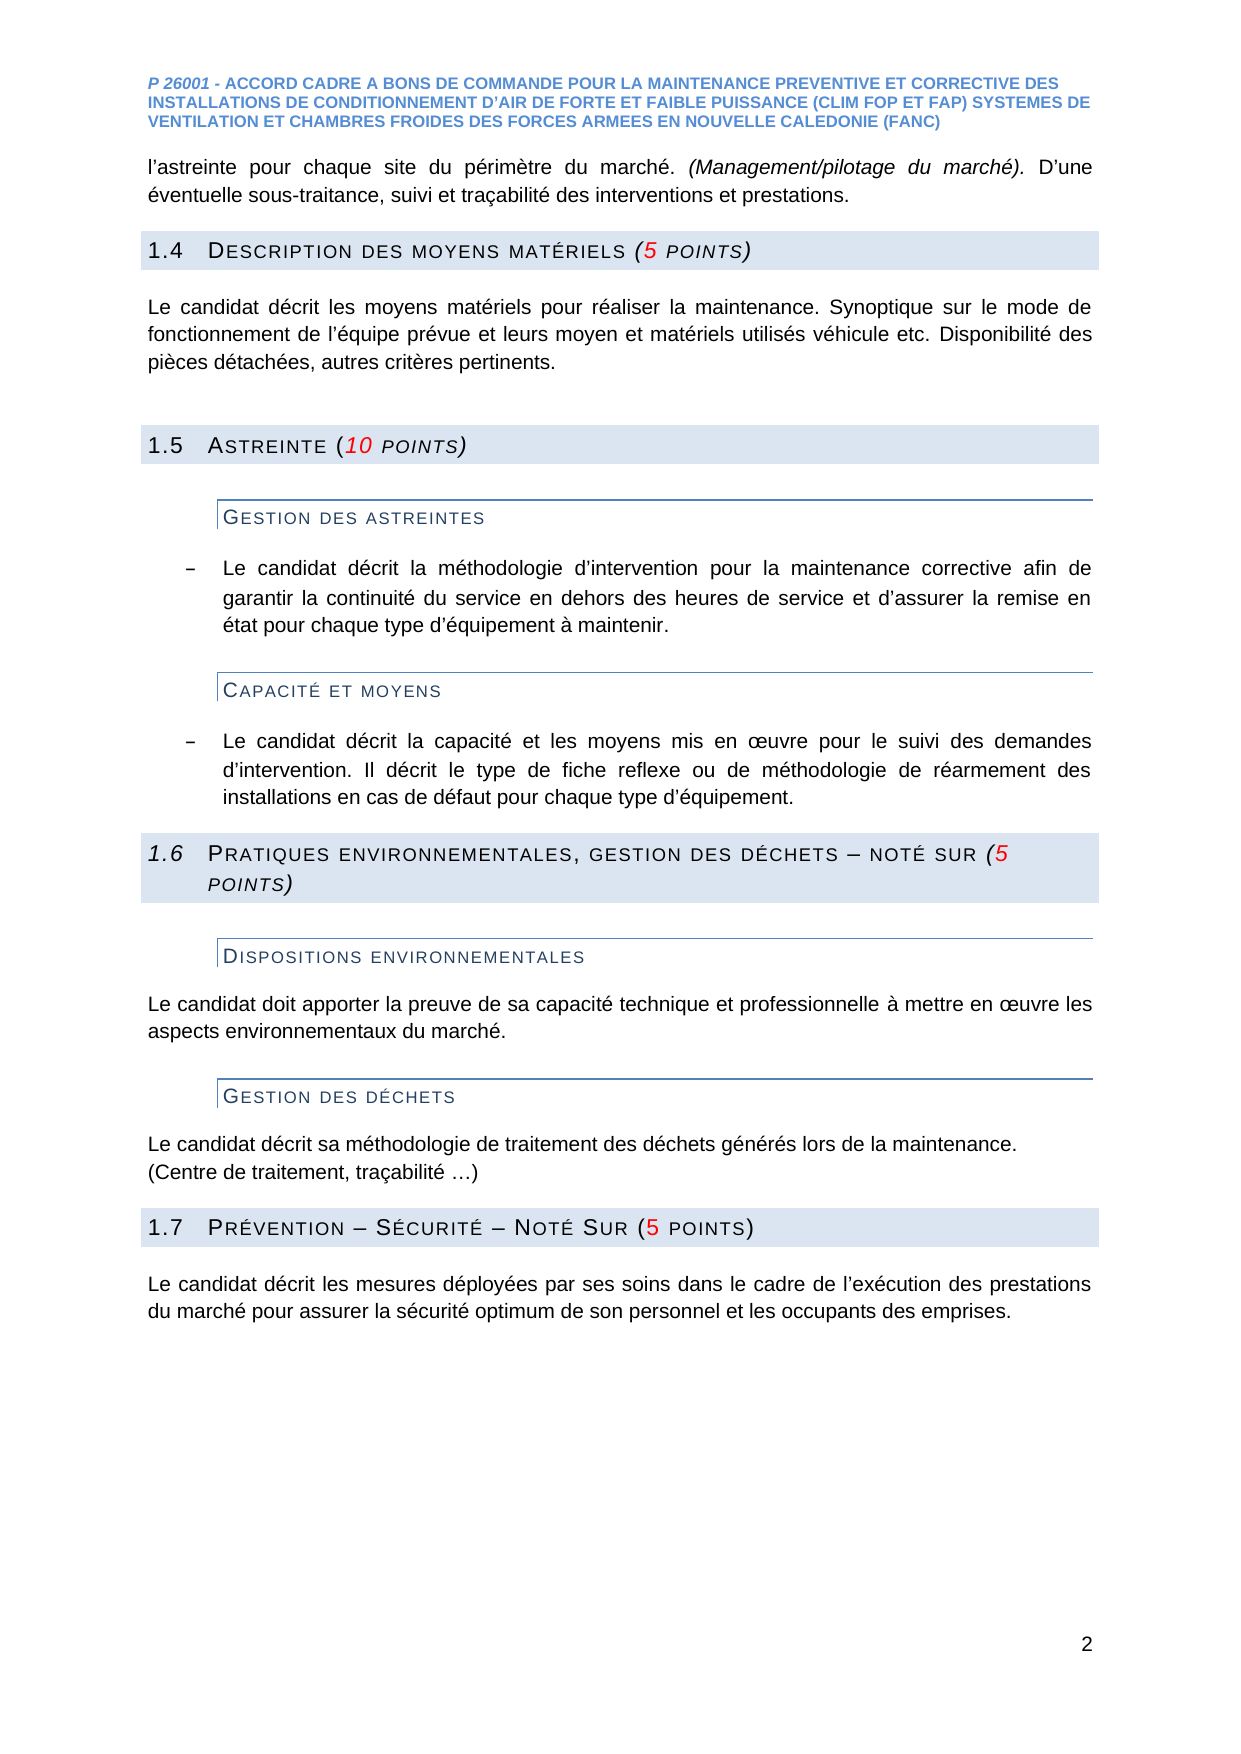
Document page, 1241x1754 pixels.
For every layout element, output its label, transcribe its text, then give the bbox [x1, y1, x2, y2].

subtitle Capacité et moyens [218, 673, 1093, 701]
subtitle Dispositions environnementales [218, 939, 1093, 967]
text (Centre de traitement, traçabilité …) [148, 1159, 1093, 1183]
subtitle Pratiques environnementales, gestion des déchets – noté sur (5 points) [148, 840, 1093, 896]
text Le candidat décrit les moyens matériels pour réaliser la maintenance. Synoptique sur le mode de fonctionnement de l’équipe prévue et leurs moyen et matériels utilisés véhicule etc. Disponibilité des pièces détachées, autres critères pertinents. [148, 294, 1093, 373]
text Le candidat décrit les mesures déployées par ses soins dans le cadre de l’exécution des prestations du marché pour assurer la sécurité optimum de son personnel et les occupants des emprises. [148, 1271, 1093, 1323]
text Le candidat doit apporter la preuve de sa capacité technique et professionnelle à mettre en œuvre les aspects environnementaux du marché. [148, 992, 1093, 1043]
text Le candidat décrit sa méthodologie de traitement des déchets générés lors de la maintenance. [148, 1132, 1093, 1156]
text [148, 155, 1093, 207]
subtitle Astreinte (10 points) [148, 432, 1093, 458]
subtitle Prévention – Sécurité – Noté Sur (5 points) [148, 1214, 1093, 1241]
subtitle Gestion des astreintes [218, 501, 1093, 529]
list Le candidat décrit la capacité et les moyens mis en œuvre pour le suivi des demandes d’intervention. Il décrit le type de fiche reflexe ou de méthodologie de réarmement des installations en cas de défaut pour chaque type d’équipement. [185, 726, 1093, 809]
list Le candidat décrit la méthodologie d’intervention pour la maintenance corrective afin de garantir la continuité du service en dehors des heures de service et d’assurer la remise en état pour chaque type d’équipement à maintenir. [185, 553, 1093, 637]
subtitle Description des moyens matériels (5 points) [148, 237, 1093, 264]
subtitle Gestion des déchets [218, 1080, 1093, 1108]
